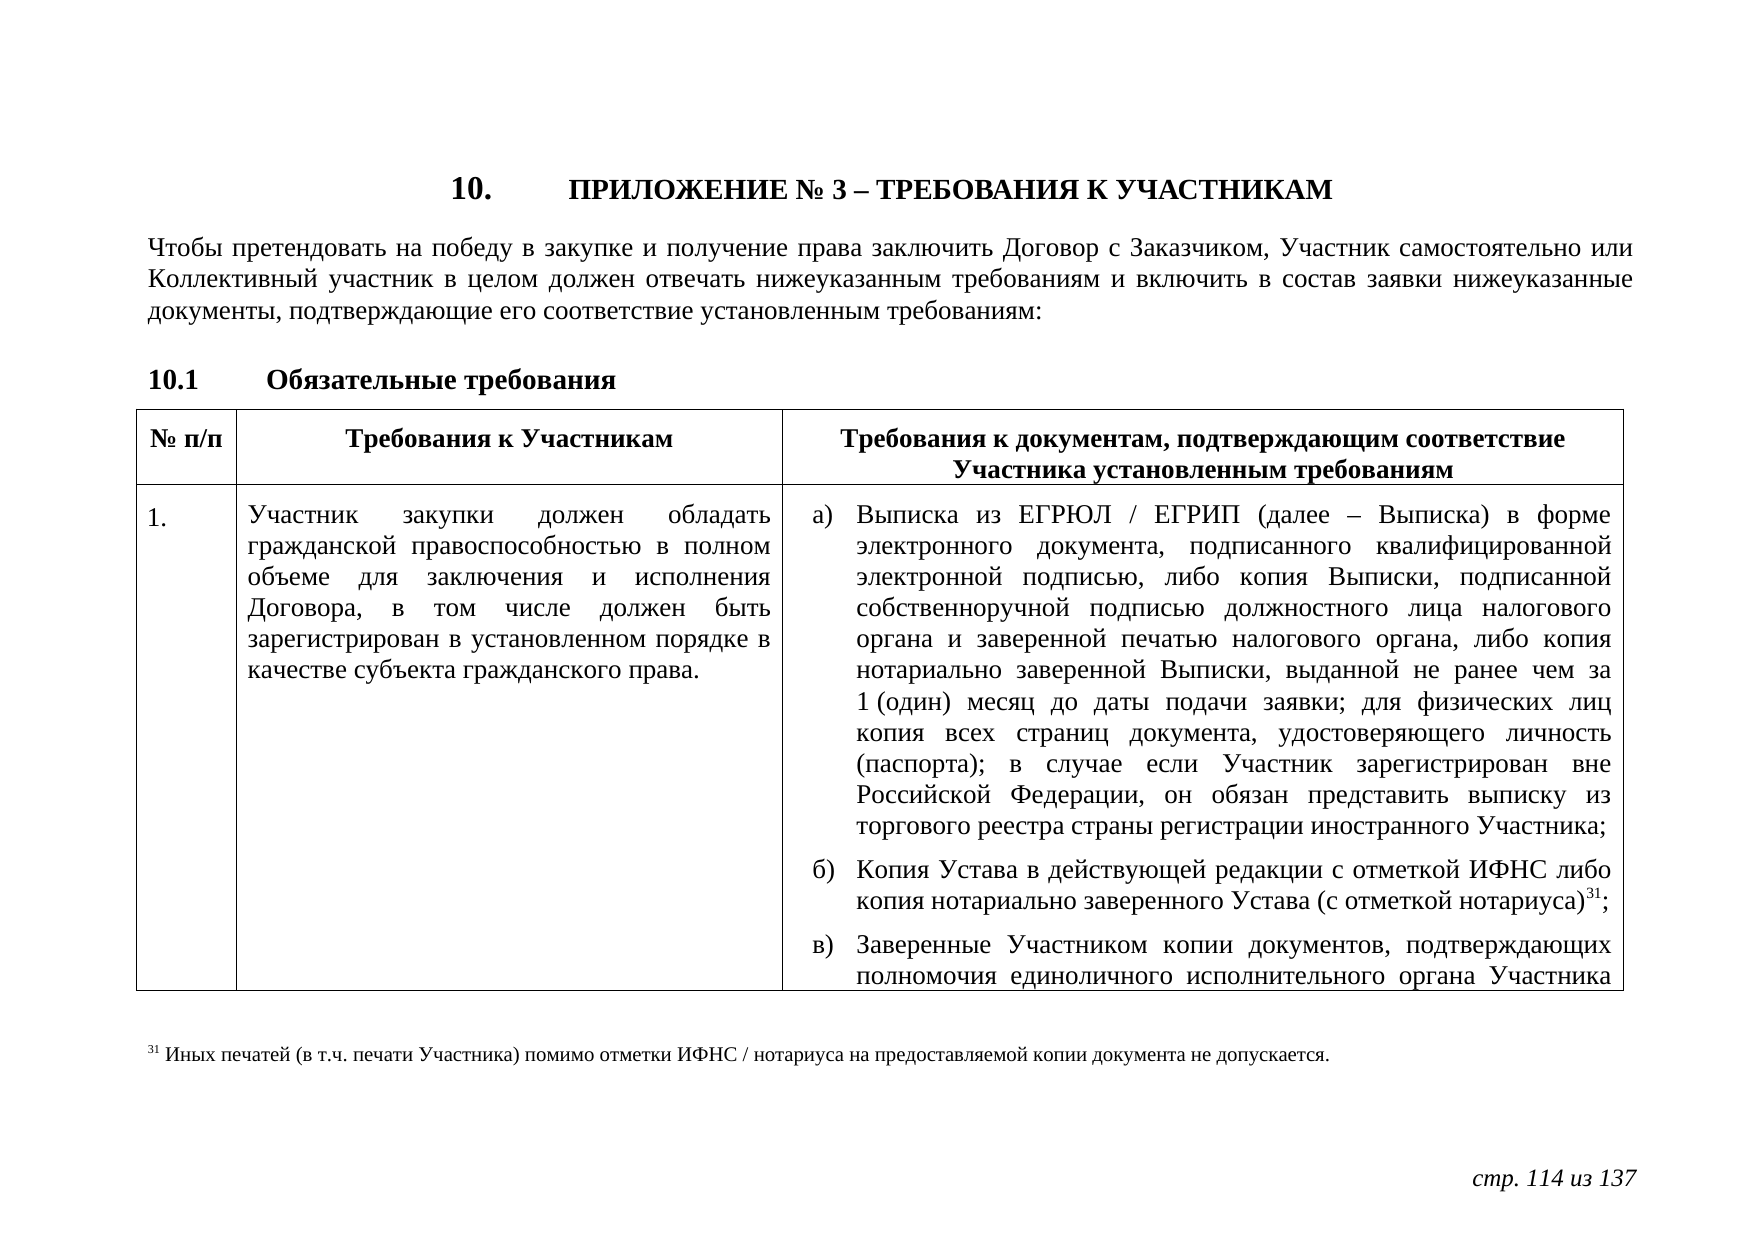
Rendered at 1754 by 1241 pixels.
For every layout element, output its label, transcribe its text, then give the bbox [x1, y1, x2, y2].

table_header Требования к документам, подтверждающим соответствие Участника установленным требованиям [783, 410, 1623, 484]
table_header № п/п [137, 410, 236, 484]
table_header Требования к Участникам [237, 410, 782, 484]
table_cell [237, 485, 782, 990]
text Чтобы претендовать на победу в закупке и получение права заключить Договор с Заказчиком, Участник самостоятельно или Коллективный участник в целом должен отвечать нижеуказанным требованиям и включить в состав заявки нижеуказанные документы, подтверждающие его соответствие установленным требованиям: [148, 231, 1636, 325]
subtitle Обязательные требования [148, 362, 1636, 396]
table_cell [783, 485, 1623, 990]
subtitle ПРИЛОЖЕНИЕ № 3 – ТРЕБОВАНИЯ К УЧАСТНИКАМ [148, 168, 1636, 206]
table_cell [137, 485, 236, 990]
